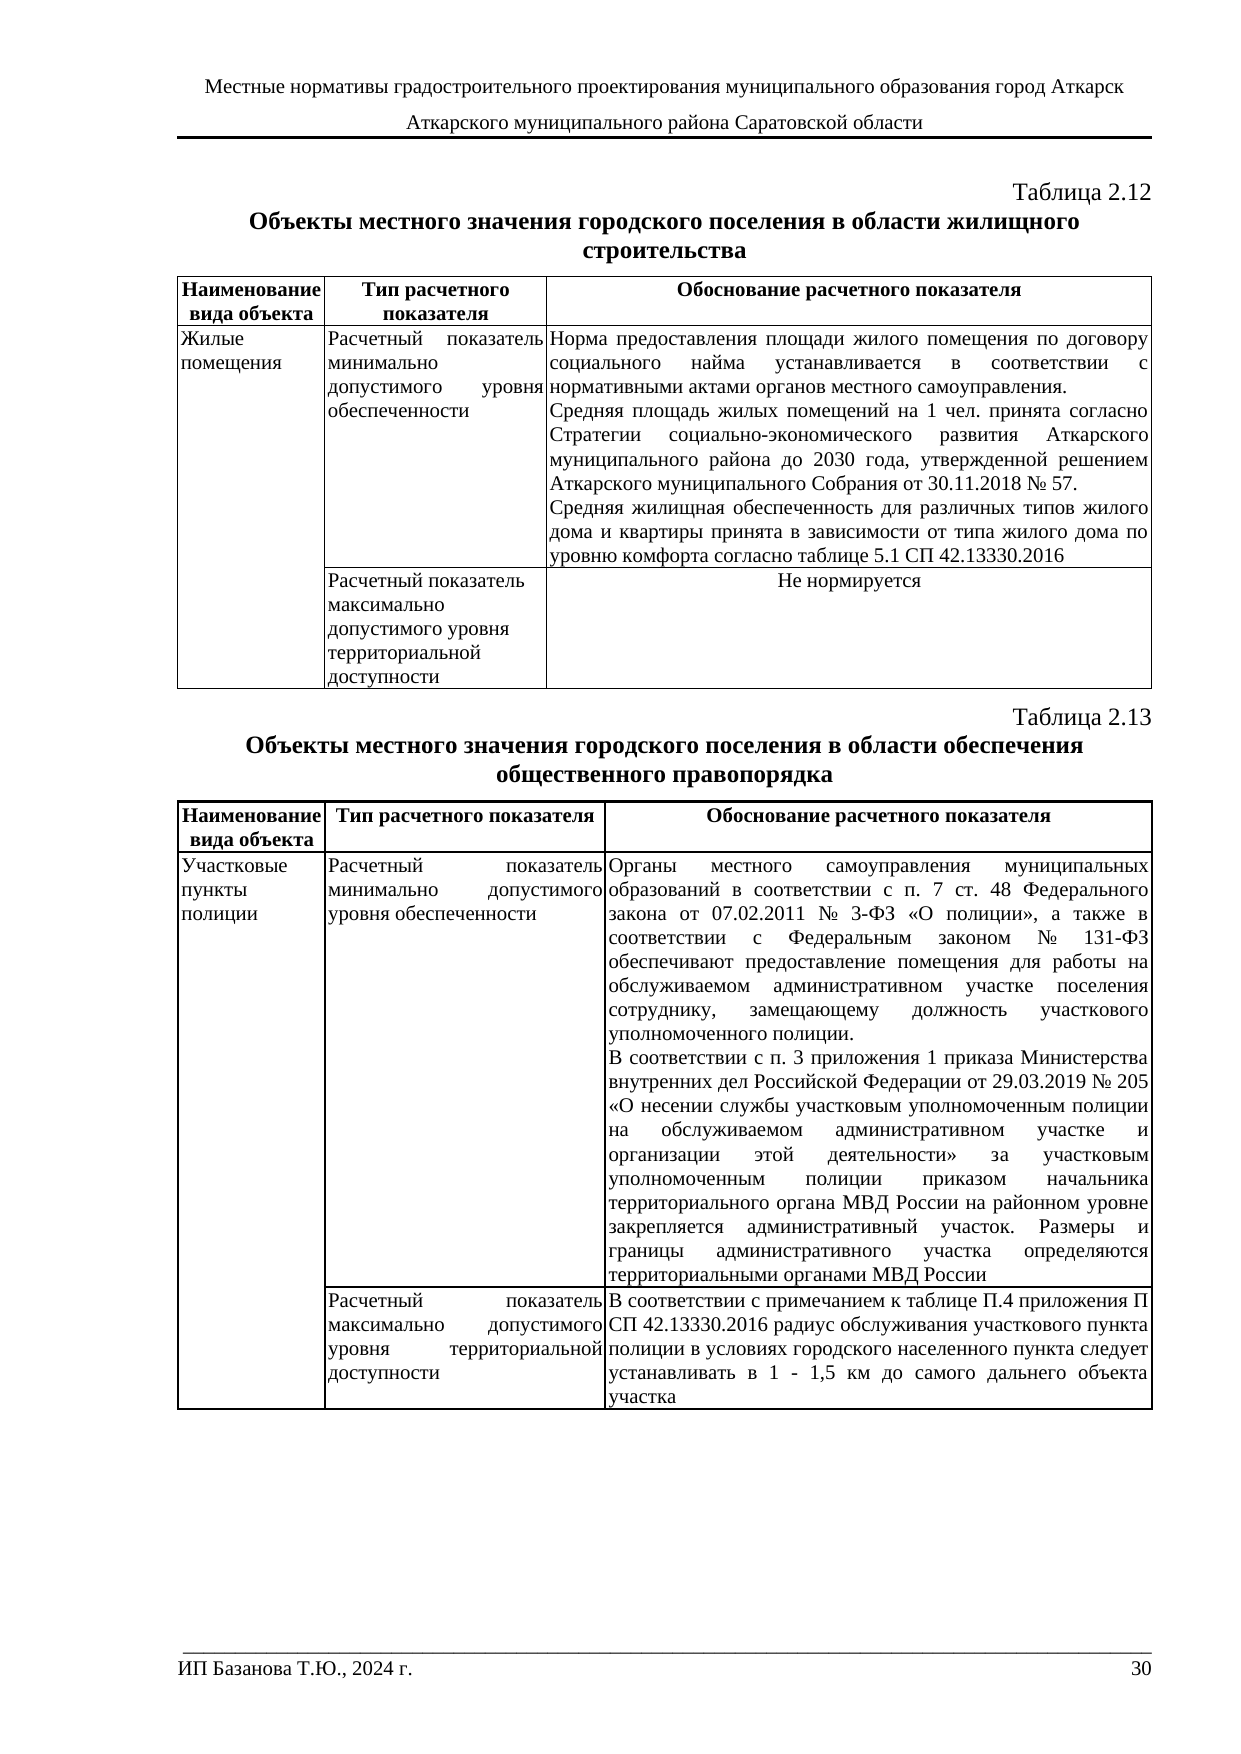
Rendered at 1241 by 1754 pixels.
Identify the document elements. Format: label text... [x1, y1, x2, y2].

table_cell Жилые помещения [178, 326, 324, 688]
table_cell Норма предоставления площади жилого помещения по договору социального найма устанавливается в соответствии с нормативными актами органов местного самоуправления. Средняя площадь жилых помещений на 1 чел. принята согласно Стратегии социально-экономического развития Аткарского муниципального района до 2030 года, утвержденной решением Аткарского муниципального Собрания от 30.11.2018 № 57. Средняя жилищная обеспеченность для различных типов жилого дома и квартиры принята в зависимости от типа жилого дома по уровню комфорта согласно таблице 5.1 СП 42.13330.2016 [547, 326, 1151, 567]
table_cell Не нормируется [547, 568, 1151, 688]
table_cell Участковые пункты полиции [179, 853, 324, 1408]
table_cell В соответствии с примечанием к таблице П.4 приложения П СП 42.13330.2016 радиус обслуживания участкового пункта полиции в условиях городского населенного пункта следует устанавливать в 1 - 1,5 км до самого дальнего объекта участка [606, 1288, 1151, 1408]
subtitle Объекты местного значения городского поселения в области обеспечения общественного правопорядка [177, 730, 1152, 788]
text Таблица 2.12 [177, 177, 1152, 206]
table_cell Расчетный показатель максимально допустимого уровня территориальной доступности [326, 1288, 604, 1408]
table_header Наименование вида объекта [179, 803, 324, 851]
table_header Обоснование расчетного показателя [547, 277, 1151, 325]
table_cell Расчетный показатель минимально допустимого уровня обеспеченности [326, 853, 604, 1286]
table_header Тип расчетного показателя [326, 803, 604, 851]
text Таблица 2.13 [177, 702, 1152, 730]
subtitle Объекты местного значения городского поселения в области жилищного строительства [177, 206, 1152, 263]
table_header Обоснование расчетного показателя [606, 803, 1151, 851]
table_cell Расчетный показатель минимально допустимого уровня обеспеченности [325, 326, 546, 567]
table_cell Расчетный показатель максимально допустимого уровня территориальной доступности [325, 568, 546, 688]
table_header Наименование вида объекта [178, 277, 324, 325]
table_cell Органы местного самоуправления муниципальных образований в соответствии с п. 7 ст. 48 Федерального закона от 07.02.2011 № 3-ФЗ «О полиции», а также в соответствии с Федеральным законом № 131-ФЗ обеспечивают предоставление помещения для работы на обслуживаемом административном участке поселения сотруднику, замещающему должность участкового уполномоченного полиции. В соответствии с п. 3 приложения 1 приказа Министерства внутренних дел Российской Федерации от 29.03.2019 № 205 «О несении службы участковым уполномоченным полиции на обслуживаемом административном участке и организации этой деятельности» за участковым уполномоченным полиции приказом начальника территориального органа МВД России на районном уровне закрепляется административный участок. Размеры и границы административного участка определяются территориальными органами МВД России [606, 853, 1151, 1286]
table_header Тип расчетного показателя [325, 277, 546, 325]
